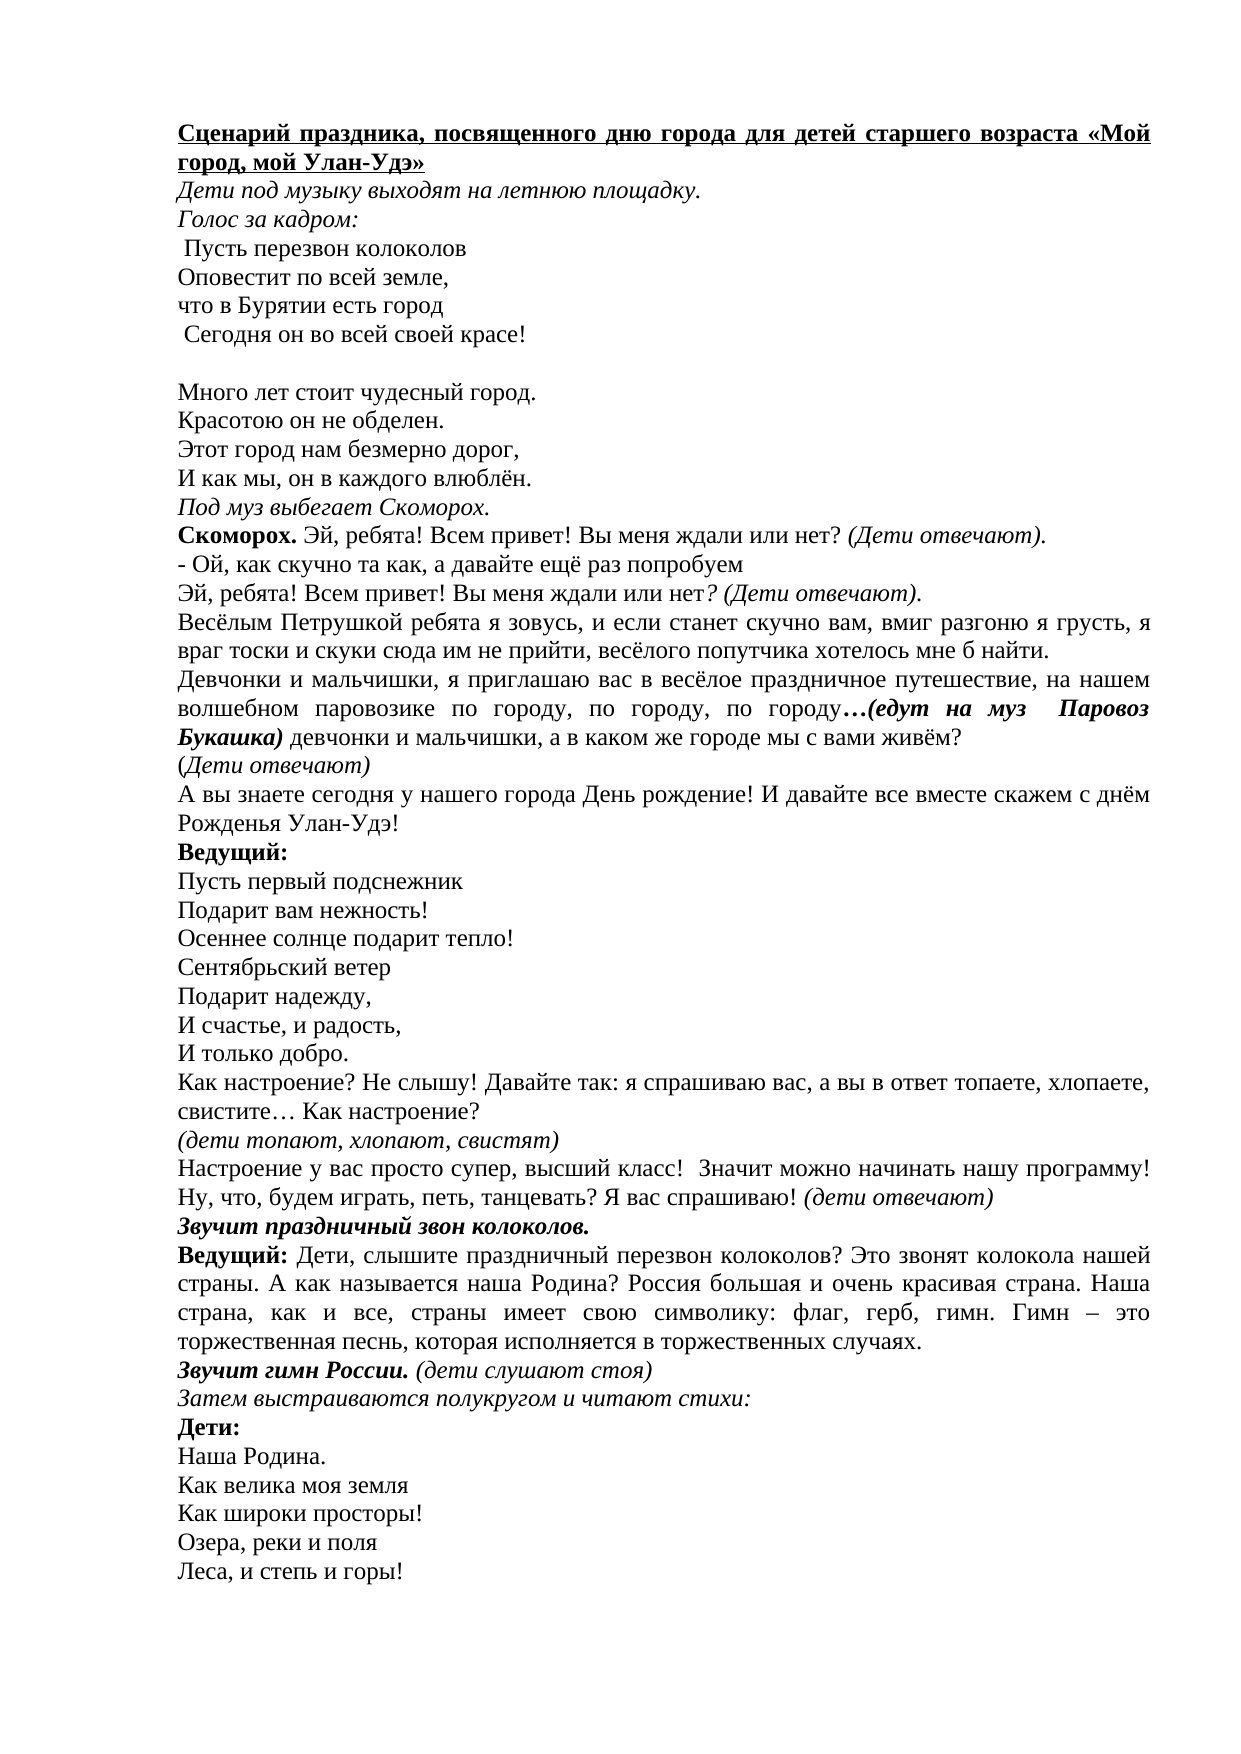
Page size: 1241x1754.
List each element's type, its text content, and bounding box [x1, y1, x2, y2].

text Затем выстраиваются полукругом и читают стихи: [177, 1383, 1152, 1412]
text Ведущий: [177, 837, 1152, 866]
text Наша Родина. [177, 1441, 1152, 1470]
text (дети топают, хлопают, свистят) [177, 1125, 1152, 1153]
text Как велика моя земля [177, 1470, 1152, 1498]
text Ведущий: Дети, слышите праздничный перезвон колоколов? Это звонят колокола нашей страны. А как называется наша Родина? Россия большая и очень красивая страна. Наша страна, как и все, страны имеет свою символику: флаг, герб, гимн. Гимн – это торжественная песнь, которая исполняется в торжественных случаях. [177, 1240, 1152, 1355]
text Осеннее солнце подарит тепло! [177, 923, 1152, 952]
text Дети под музыку выходят на летнюю площадку. [177, 176, 1152, 204]
text Настроение у вас просто супер, высший класс! Значит можно начинать нашу программу! Ну, что, будем играть, петь, танцевать? Я вас спрашиваю! (дети отвечают) [177, 1153, 1152, 1211]
text Скоморох. Эй, ребята! Всем привет! Вы меня ждали или нет? (Дети отвечают). [177, 521, 1152, 549]
text Эй, ребята! Всем привет! Вы меня ждали или нет? (Дети отвечают). [177, 578, 1152, 607]
text Дети: [177, 1412, 1152, 1441]
text - Ой, как скучно та как, а давайте ещё раз попробуем [177, 549, 1152, 578]
text Звучит гимн России. (дети слушают стоя) [177, 1355, 1152, 1383]
text Озера, реки и поля [177, 1527, 1152, 1556]
text Подарит вам нежность! [177, 895, 1152, 923]
text Как широки просторы! [177, 1498, 1152, 1527]
text Леса, и степь и горы! [177, 1556, 1152, 1585]
text А вы знаете сегодня у нашего города День рождение! И давайте все вместе скажем с днём Рожденья Улан-Удэ! [177, 779, 1152, 837]
text Сегодня он во всей своей красе! [177, 319, 1152, 348]
text Девчонки и мальчишки, я приглашаю вас в весёлое праздничное путешествие, на нашем волшебном паровозике по городу, по городу, по городу…(едут на муз Паровоз Букашка) девчонки и мальчишки, а в каком же городе мы с вами живём? [177, 664, 1152, 751]
text Подарит надежду, [177, 981, 1152, 1010]
text что в Бурятии есть город [177, 291, 1152, 319]
text Красотою он не обделен. [177, 406, 1152, 434]
text Под муз выбегает Скоморох. [177, 492, 1152, 521]
text Пусть перезвон колоколов [177, 233, 1152, 262]
text И как мы, он в каждого влюблён. [177, 463, 1152, 492]
text Весёлым Петрушкой ребята я зовусь, и если станет скучно вам, вмиг разгоню я грусть, я враг тоски и скуки сюда им не прийти, весёлого попутчика хотелось мне б найти. [177, 607, 1152, 664]
text (Дети отвечают) [177, 751, 1152, 779]
text Сентябрьский ветер [177, 952, 1152, 981]
text Пусть первый подснежник [177, 866, 1152, 895]
text Этот город нам безмерно дорог, [177, 434, 1152, 463]
text Много лет стоит чудесный город. [177, 377, 1152, 406]
text Голос за кадром: [177, 204, 1152, 233]
text Сценарий праздника, посвященного дню города для детей старшего возраста «Мой город, мой Улан-Удэ» [177, 118, 1152, 176]
text И только добро. [177, 1038, 1152, 1067]
text Звучит праздничный звон колоколов. [177, 1211, 1152, 1240]
text И счастье, и радость, [177, 1010, 1152, 1038]
text Оповестит по всей земле, [177, 262, 1152, 291]
text Как настроение? Не слышу! Давайте так: я спрашиваю вас, а вы в ответ топаете, хлопаете, свистите… Как настроение? [177, 1067, 1152, 1125]
